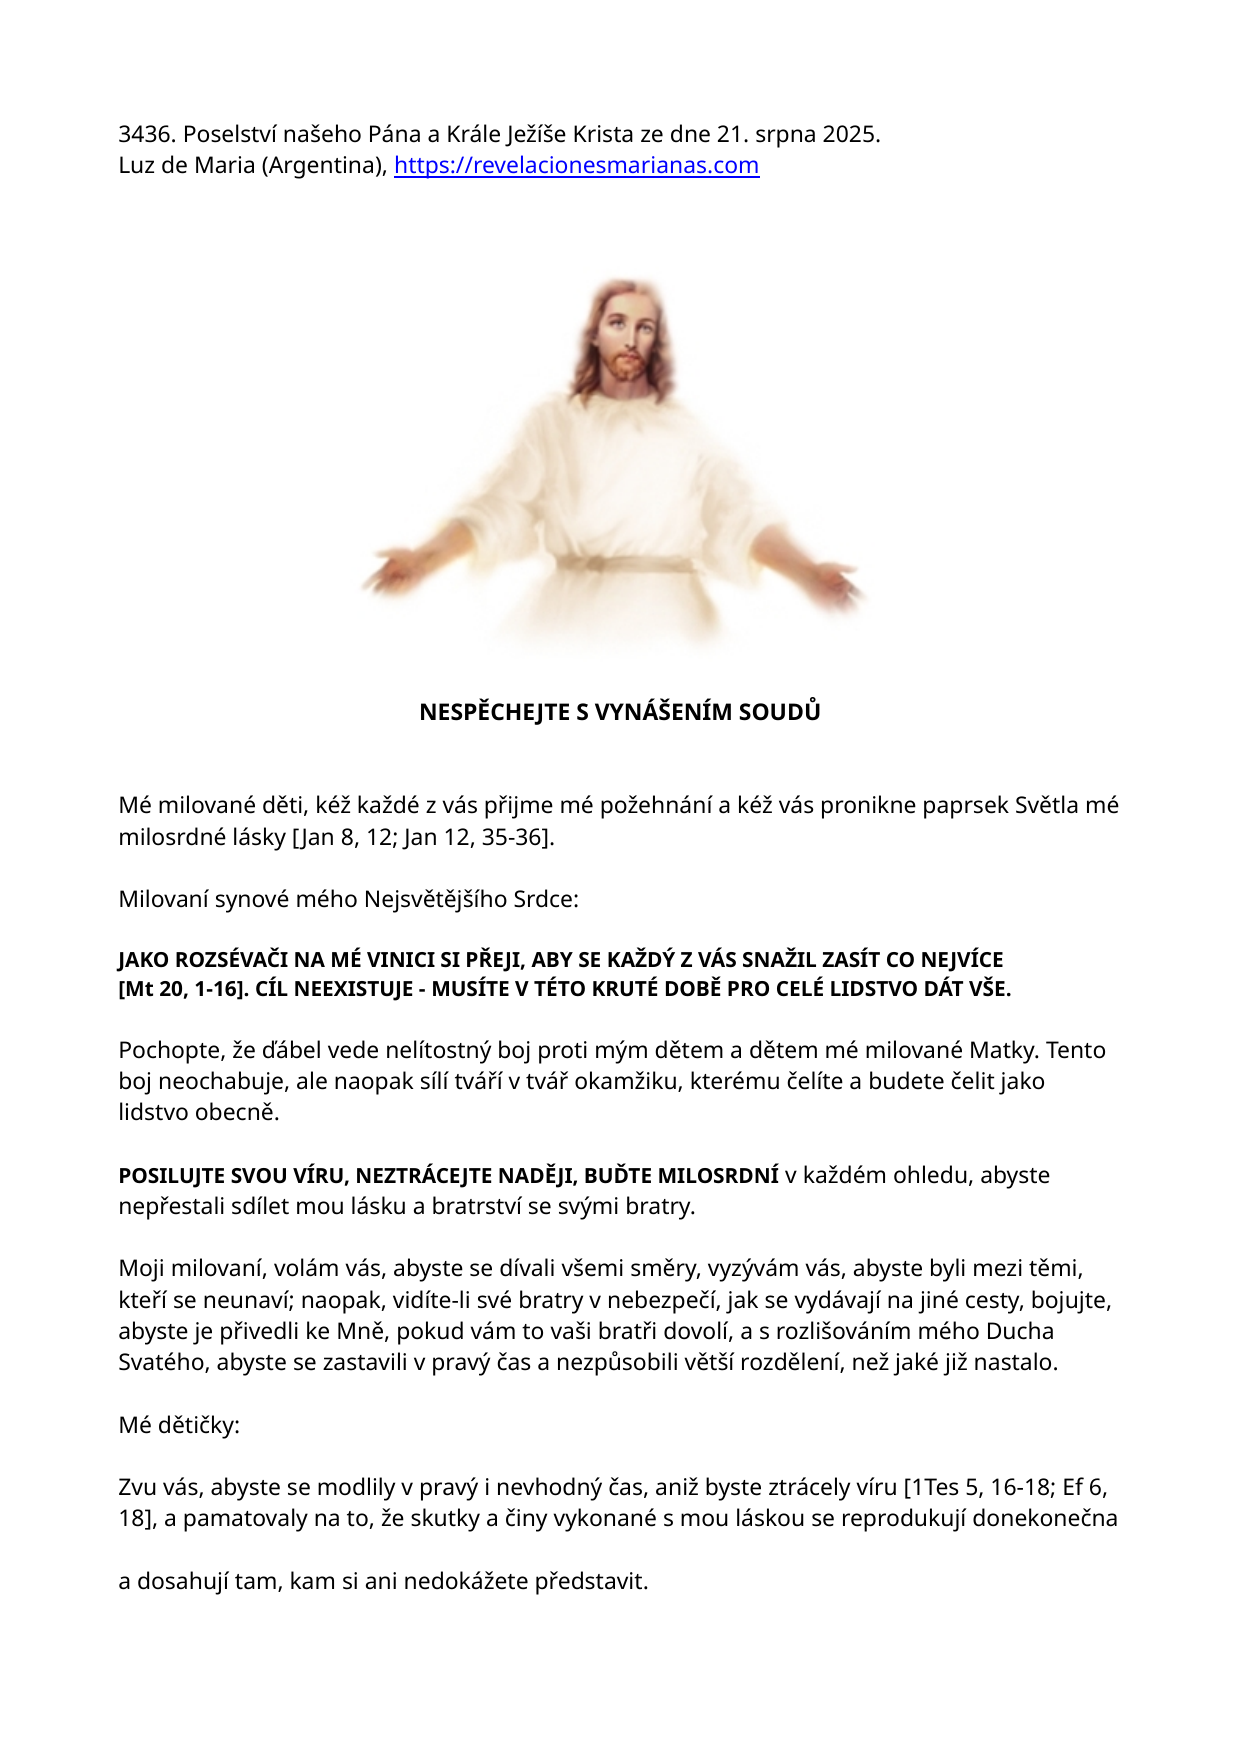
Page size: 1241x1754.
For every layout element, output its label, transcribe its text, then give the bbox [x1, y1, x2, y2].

text 3436. Poselství našeho Pána a Krále Ježíše Krista ze dne 21. srpna 2025. [118, 118, 1122, 149]
text JAKO ROZSÉVAČI NA MÉ VINICI SI PŘEJI, ABY SE KAŽDÝ Z VÁS SNAŽIL ZASÍT CO NEJVÍCE [Mt 20, 1-16]. CÍL NEEXISTUJE - MUSÍTE V TÉTO KRUTÉ DOBĚ PRO CELÉ LIDSTVO DÁT VŠE. [118, 945, 1122, 1002]
text Pochopte, že ďábel vede nelítostný boj proti mým dětem a dětem mé milované Matky. Tento boj neochabuje, ale naopak sílí tváří v tvář okamžiku, kterému čelíte a budete čelit jako lidstvo obecně. [118, 1033, 1122, 1127]
text Zvu vás, abyste se modlily v pravý i nevhodný čas, aniž byste ztrácely víru [1Tes 5, 16-18; Ef 6, 18], a pamatovaly na to, že skutky a činy vykonané s mou láskou se reprodukují donekonečna a dosahují tam, kam si ani nedokážete představit. [118, 1471, 1122, 1596]
text Moji milovaní, volám vás, abyste se dívali všemi směry, vyzývám vás, abyste byli mezi těmi, kteří se neunaví; naopak, vidíte-li své bratry v nebezpečí, jak se vydávají na jiné cesty, bojujte, abyste je přivedli ke Mně, pokud vám to vaši bratři dovolí, a s rozlišováním mého Ducha Svatého, abyste se zastavili v pravý čas a nezpůsobili větší rozdělení, než jaké již nastalo. [118, 1252, 1122, 1377]
text Milovaní synové mého Nejsvětějšího Srdce: [118, 883, 1122, 914]
text Mé dětičky: [118, 1408, 1122, 1440]
text Mé milované děti, kéž každé z vás přijme mé požehnání a kéž vás pronikne paprsek Světla mé milosrdné lásky [Jan 8, 12; Jan 12, 35-36]. [118, 789, 1122, 852]
text NESPĚCHEJTE S VYNÁŠENÍM SOUDŮ [118, 695, 1122, 727]
text POSILUJTE SVOU VÍRU, NEZTRÁCEJTE NADĚJI, BUĎTE MILOSRDNÍ v každém ohledu, abyste nepřestali sdílet mou lásku a bratrství se svými bratry. [118, 1158, 1122, 1221]
picture [349, 242, 892, 662]
text Luz de Maria (Argentina), https://revelacionesmarianas.com [118, 149, 1122, 181]
